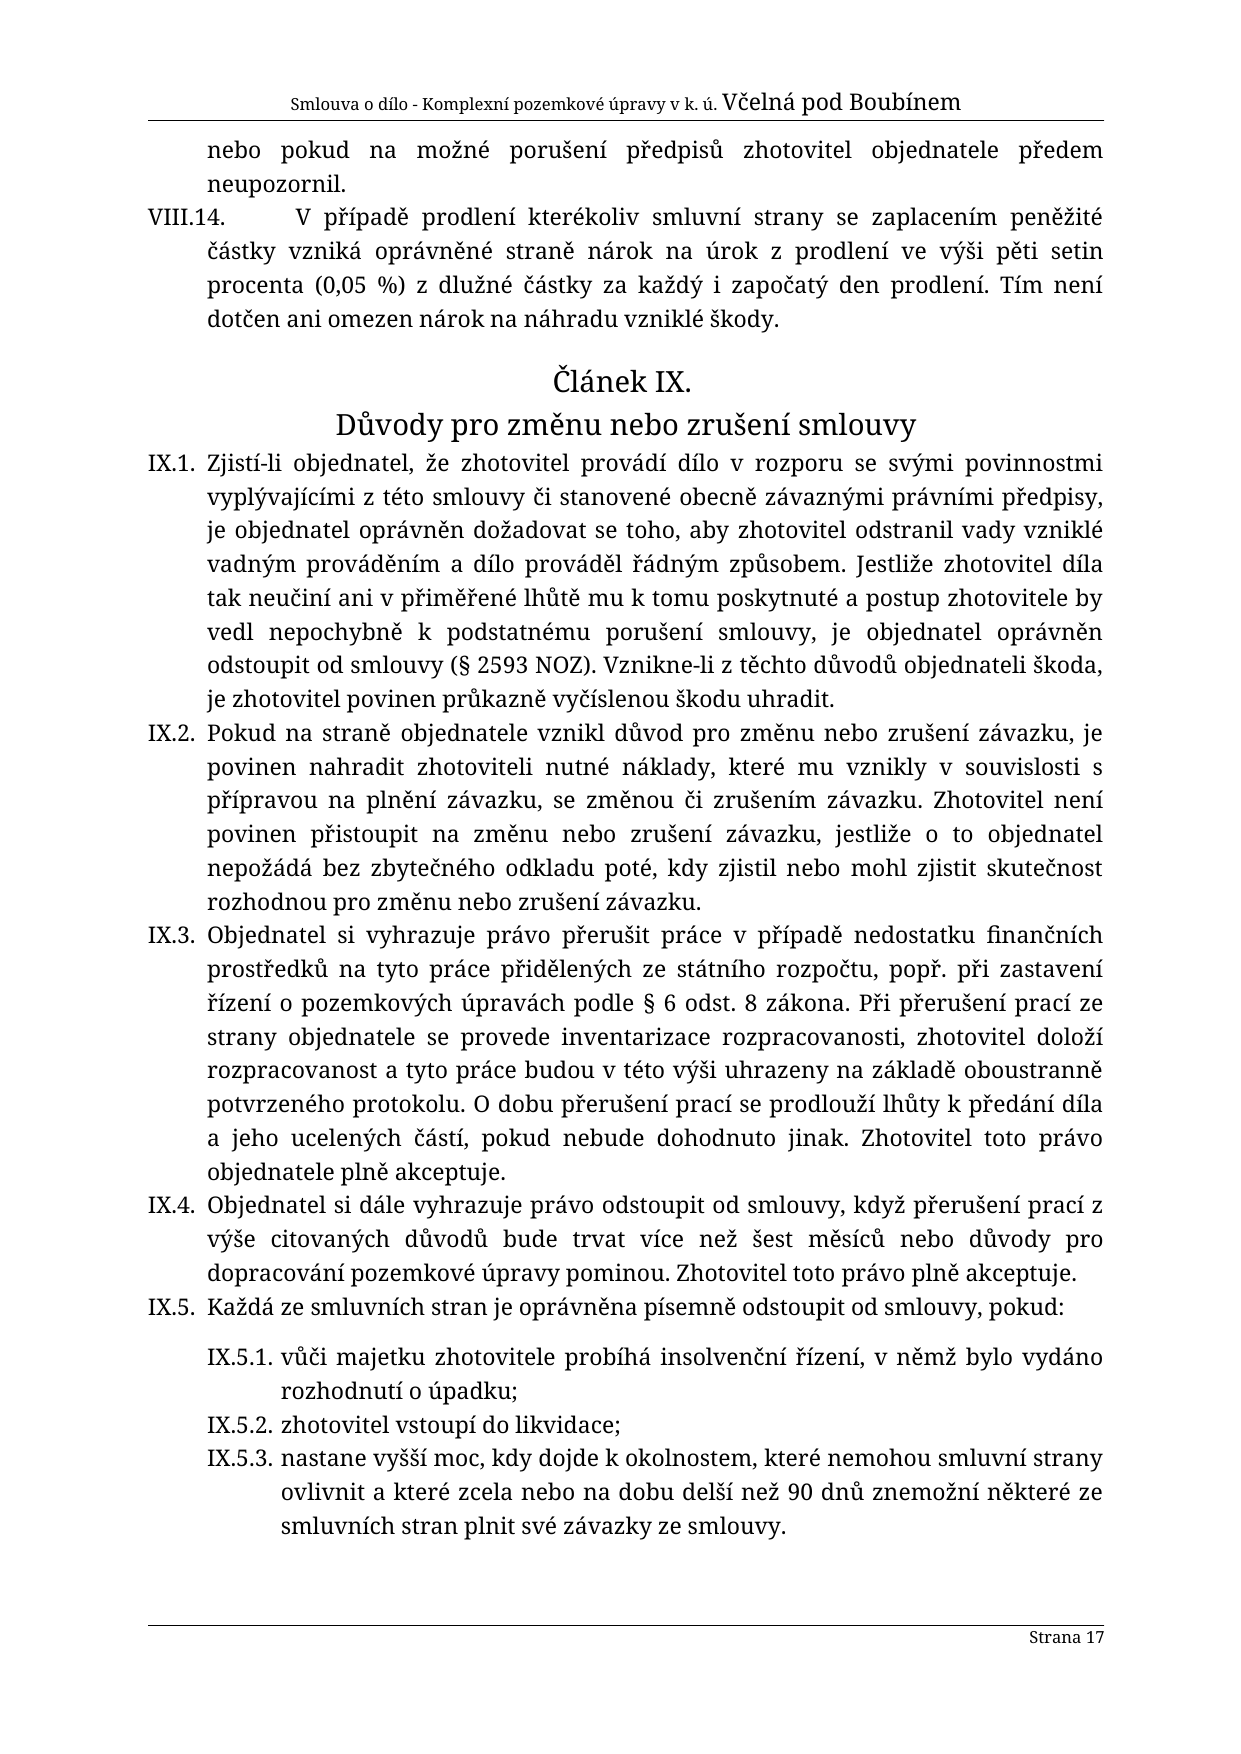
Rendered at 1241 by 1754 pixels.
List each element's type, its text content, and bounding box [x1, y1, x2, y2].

list Objednatel si dále vyhrazuje právo odstoupit od smlouvy, když přerušení prací z výše citovaných důvodů bude trvat více než šest měsíců nebo důvody pro dopracování pozemkové úpravy pominou. Zhotovitel toto právo plně akceptuje. [148, 1189, 1104, 1288]
text zhotovitel vstoupí do likvidace; [207, 1408, 1104, 1440]
text vůči majetku zhotovitele probíhá insolvenční řízení, v němž bylo vydáno rozhodnutí o úpadku; [207, 1341, 1104, 1406]
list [148, 134, 1104, 199]
list Pokud na straně objednatele vznikl důvod pro změnu nebo zrušení závazku, je povinen nahradit zhotoviteli nutné náklady, které mu vznikly v souvislosti s přípravou na plnění závazku, se změnou či zrušením závazku. Zhotovitel není povinen přistoupit na změnu nebo zrušení závazku, jestliže o to objednatel nepožádá bez zbytečného odkladu poté, kdy zjistil nebo mohl zjistit skutečnost rozhodnou pro změnu nebo zrušení závazku. [148, 717, 1104, 917]
list V případě prodlení kterékoliv smluvní strany se zaplacením peněžité částky vzniká oprávněné straně nárok na úrok z prodlení ve výši pěti setin procenta (0,05 %) z dlužné částky za každý i započatý den prodlení. Tím není dotčen ani omezen nárok na náhradu vzniklé škody. [148, 201, 1104, 334]
list Zjistí-li objednatel, že zhotovitel provádí dílo v rozporu se svými povinnostmi vyplývajícími z této smlouvy či stanovené obecně závaznými právními předpisy, je objednatel oprávněn dožadovat se toho, aby zhotovitel odstranil vady vzniklé vadným prováděním a dílo prováděl řádným způsobem. Jestliže zhotovitel díla tak neučiní ani v přiměřené lhůtě mu k tomu poskytnuté a postup zhotovitele by vedl nepochybně k podstatnému porušení smlouvy, je objednatel oprávněn odstoupit od smlouvy (§ 2593 NOZ). Vznikne-li z těchto důvodů objednateli škoda, je zhotovitel povinen průkazně vyčíslenou škodu uhradit. [148, 447, 1104, 714]
text nastane vyšší moc, kdy dojde k okolnostem, které nemohou smluvní strany ovlivnit a které zcela nebo na dobu delší než 90 dnů znemožní některé ze smluvních stran plnit své závazky ze smlouvy. [207, 1442, 1104, 1541]
subtitle Důvody pro změnu nebo zrušení smlouvy [148, 361, 1104, 444]
list Každá ze smluvních stran je oprávněna písemně odstoupit od smlouvy, pokud: [148, 1291, 1104, 1322]
list Objednatel si vyhrazuje právo přerušit práce v případě nedostatku finančních prostředků na tyto práce přidělených ze státního rozpočtu, popř. při zastavení řízení o pozemkových úpravách podle § 6 odst. 8 zákona. Při přerušení prací ze strany objednatele se provede inventarizace rozpracovanosti, zhotovitel doloží rozpracovanost a tyto práce budou v této výši uhrazeny na základě oboustranně potvrzeného protokolu. O dobu přerušení prací se prodlouží lhůty k předání díla a jeho ucelených částí, pokud nebude dohodnuto jinak. Zhotovitel toto právo objednatele plně akceptuje. [148, 919, 1104, 1187]
